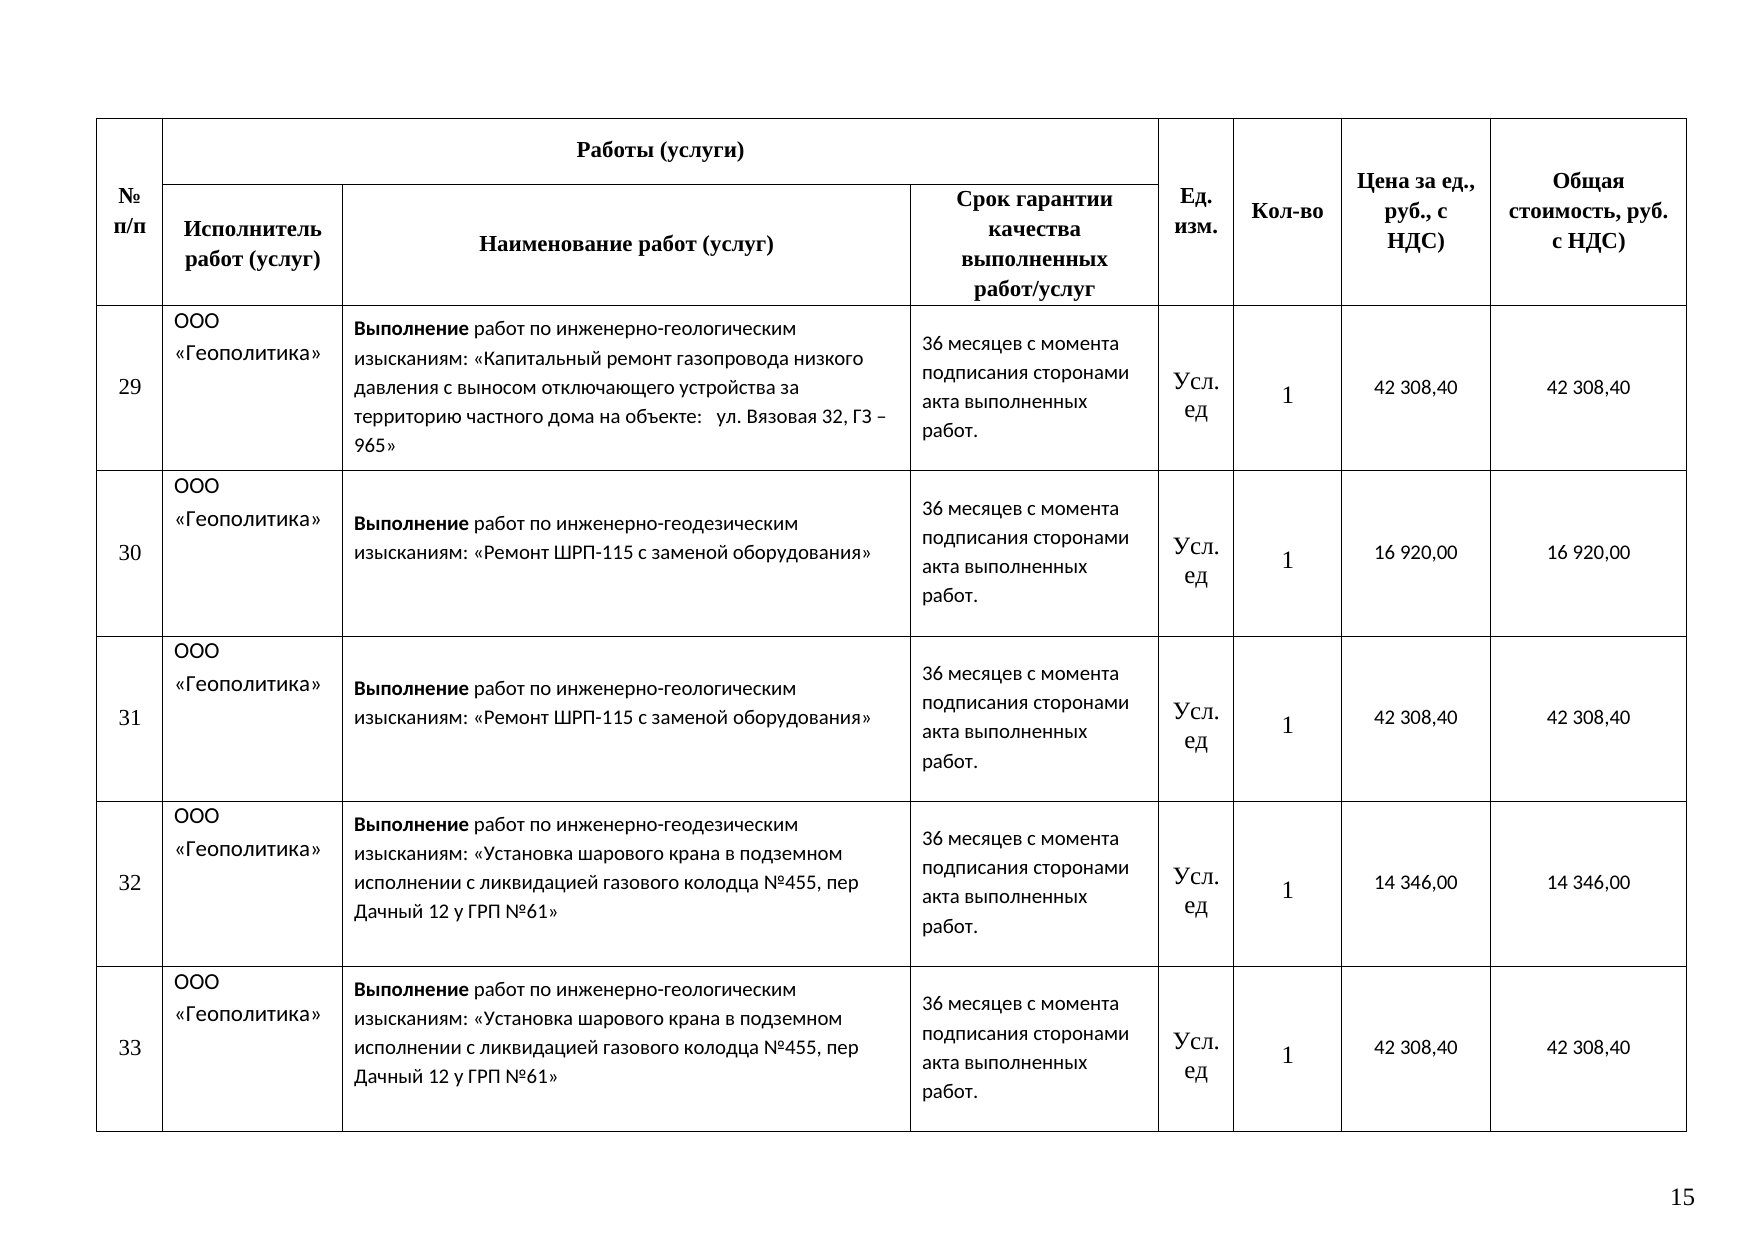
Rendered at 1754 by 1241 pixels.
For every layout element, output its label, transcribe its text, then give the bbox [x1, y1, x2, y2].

table_cell ООО «Геополитика» [163, 967, 342, 1131]
table_cell Усл. ед [1159, 471, 1233, 636]
table_cell Срок гарантии качества выполненных работ/услуг [911, 185, 1158, 305]
table_header № п/п [97, 119, 162, 305]
table_cell 42 308,40 [1342, 306, 1490, 470]
table_cell 42 308,40 [1491, 306, 1686, 470]
table_cell 32 [97, 802, 162, 966]
table_cell Усл. ед [1159, 967, 1233, 1131]
table_header Работы (услуги) [163, 119, 1158, 184]
table_header Цена за ед., руб., с НДС) [1342, 119, 1490, 305]
table_cell Выполнение работ по инженерно-геологическим изысканиям: «Ремонт ШРП-115 с заменой оборудования» [343, 637, 910, 801]
table_cell Усл. ед [1159, 802, 1233, 966]
table_cell 36 месяцев с момента подписания сторонами акта выполненных работ. [911, 471, 1158, 636]
table_cell 36 месяцев с момента подписания сторонами акта выполненных работ. [911, 967, 1158, 1131]
table_cell 42 308,40 [1342, 637, 1490, 801]
table_cell 29 [97, 306, 162, 470]
table_cell 16 920,00 [1342, 471, 1490, 636]
table_cell Наименование работ (услуг) [343, 185, 910, 305]
table_cell 1 [1234, 802, 1341, 966]
table_cell ООО «Геополитика» [163, 802, 342, 966]
table_cell Выполнение работ по инженерно-геодезическим изысканиям: «Ремонт ШРП-115 с заменой оборудования» [343, 471, 910, 636]
table_cell 31 [97, 637, 162, 801]
table_cell 1 [1234, 637, 1341, 801]
table_cell 1 [1234, 967, 1341, 1131]
table_cell Усл. ед [1159, 306, 1233, 470]
table_cell 36 месяцев с момента подписания сторонами акта выполненных работ. [911, 802, 1158, 966]
table_header Общая стоимость, руб. с НДС) [1491, 119, 1686, 305]
table_cell 16 920,00 [1491, 471, 1686, 636]
table_cell 42 308,40 [1491, 637, 1686, 801]
table_cell 1 [1234, 306, 1341, 470]
table_header Кол-во [1234, 119, 1341, 305]
table_cell Выполнение работ по инженерно-геологическим изысканиям: «Капитальный ремонт газопровода низкого давления с выносом отключающего устройства за территорию частного дома на объекте: ул. Вязовая 32, ГЗ – 965» [343, 306, 910, 470]
table_cell 33 [97, 967, 162, 1131]
table_cell Выполнение работ по инженерно-геологическим изысканиям: «Установка шарового крана в подземном исполнении с ликвидацией газового колодца №455, пер Дачный 12 у ГРП №61» [343, 967, 910, 1131]
table_cell Выполнение работ по инженерно-геодезическим изысканиям: «Установка шарового крана в подземном исполнении с ликвидацией газового колодца №455, пер Дачный 12 у ГРП №61» [343, 802, 910, 966]
table_header Ед. изм. [1159, 119, 1233, 305]
table_cell Исполнитель работ (услуг) [163, 185, 342, 305]
table_cell ООО «Геополитика» [163, 471, 342, 636]
table_cell 42 308,40 [1342, 967, 1490, 1131]
table_cell 14 346,00 [1342, 802, 1490, 966]
table_cell 42 308,40 [1491, 967, 1686, 1131]
table_cell 14 346,00 [1491, 802, 1686, 966]
table_cell ООО «Геополитика» [163, 306, 342, 470]
table_cell Усл. ед [1159, 637, 1233, 801]
table_cell 30 [97, 471, 162, 636]
table_cell 36 месяцев с момента подписания сторонами акта выполненных работ. [911, 637, 1158, 801]
table_cell ООО «Геополитика» [163, 637, 342, 801]
table_cell 1 [1234, 471, 1341, 636]
table_cell 36 месяцев с момента подписания сторонами акта выполненных работ. [911, 306, 1158, 470]
